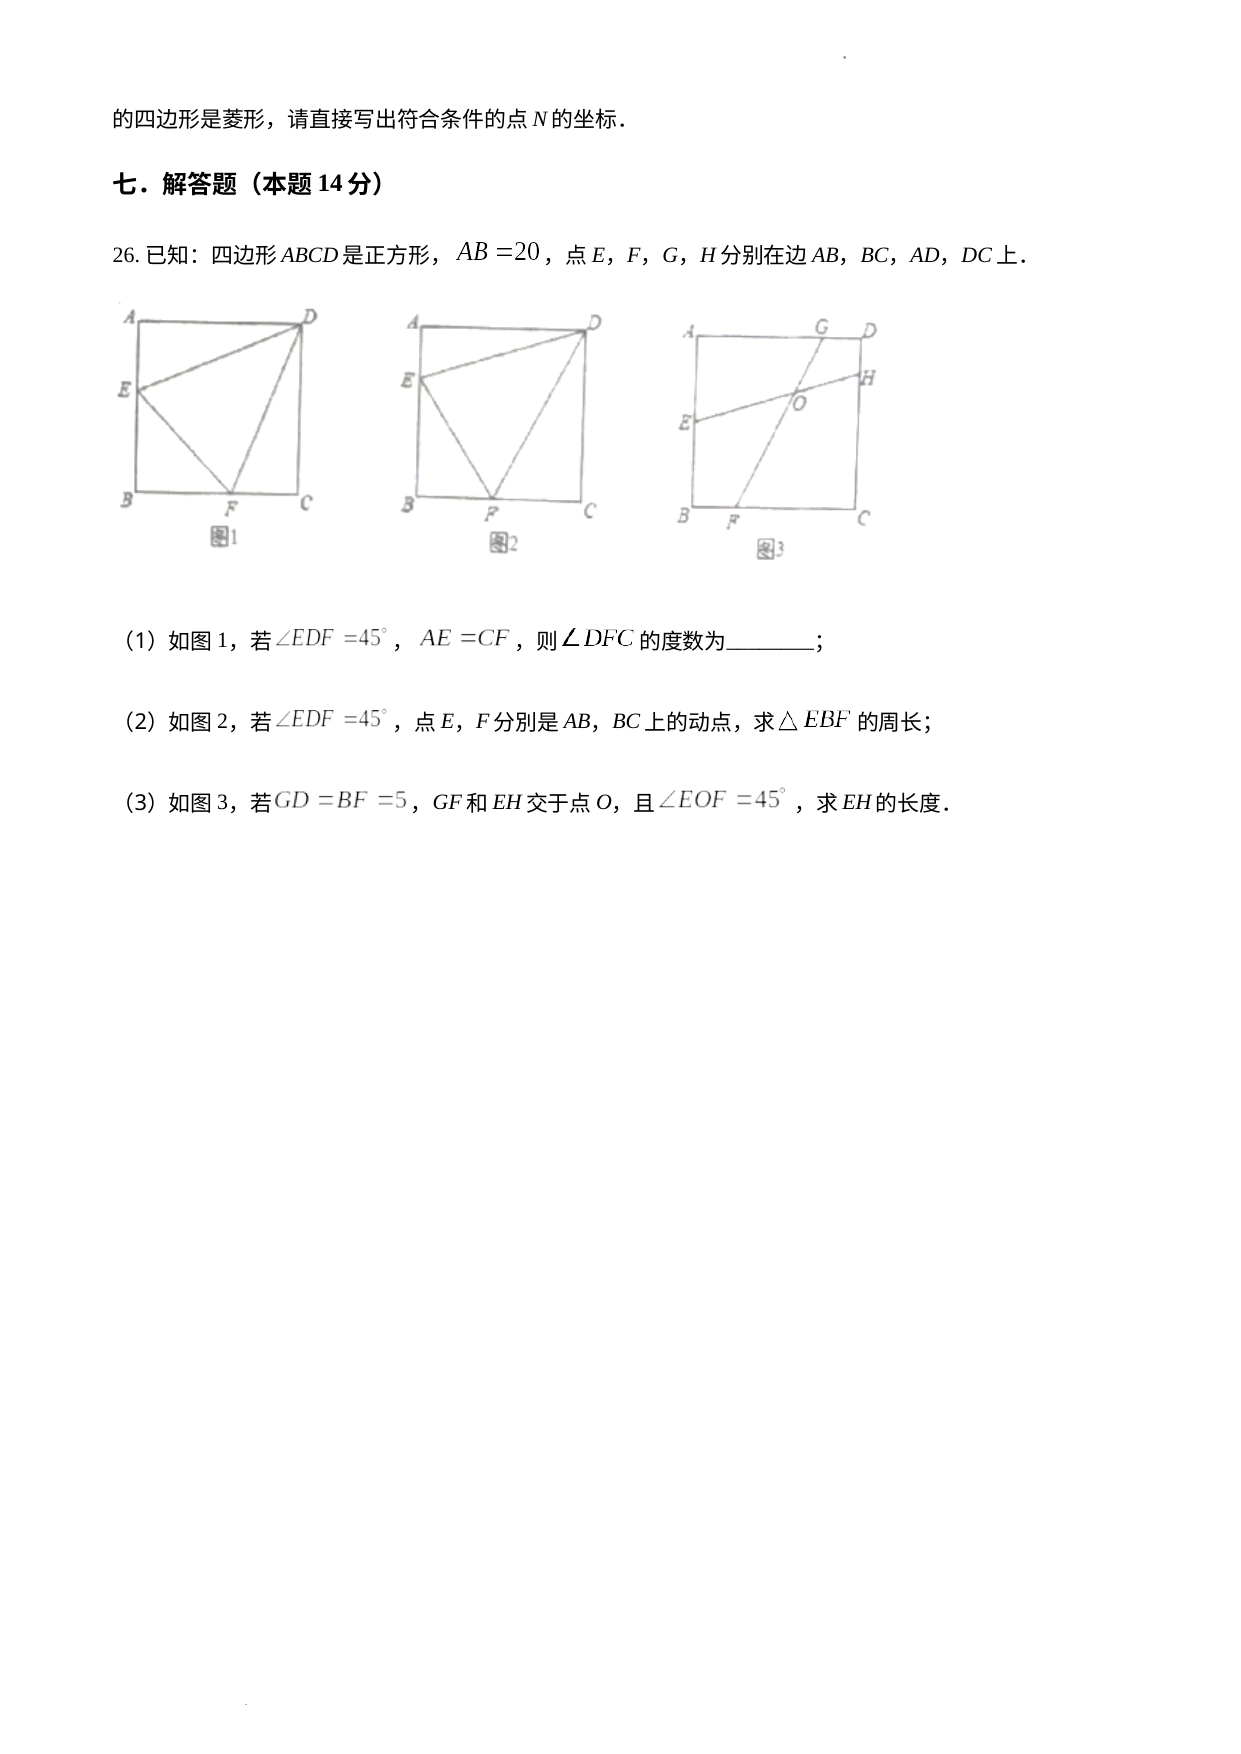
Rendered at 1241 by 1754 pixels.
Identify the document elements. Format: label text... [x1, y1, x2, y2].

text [112, 102, 1128, 134]
text （2）如图2，若，点E，F分別是AB，BC上的动点，求的周长； [112, 688, 1128, 753]
text 七．解答题（本题14分） [112, 150, 1128, 215]
text （1）如图1，若，，则的度数为________； [112, 608, 1128, 673]
text 26. 已知：四边形ABCD是正方形，，点E，F，G，H分别在边AB，BC，AD，DC上． [112, 222, 1128, 287]
picture [112, 302, 886, 567]
text （3）如图3，若，GF和EH交于点O，且，求EH的长度． [112, 769, 1128, 834]
